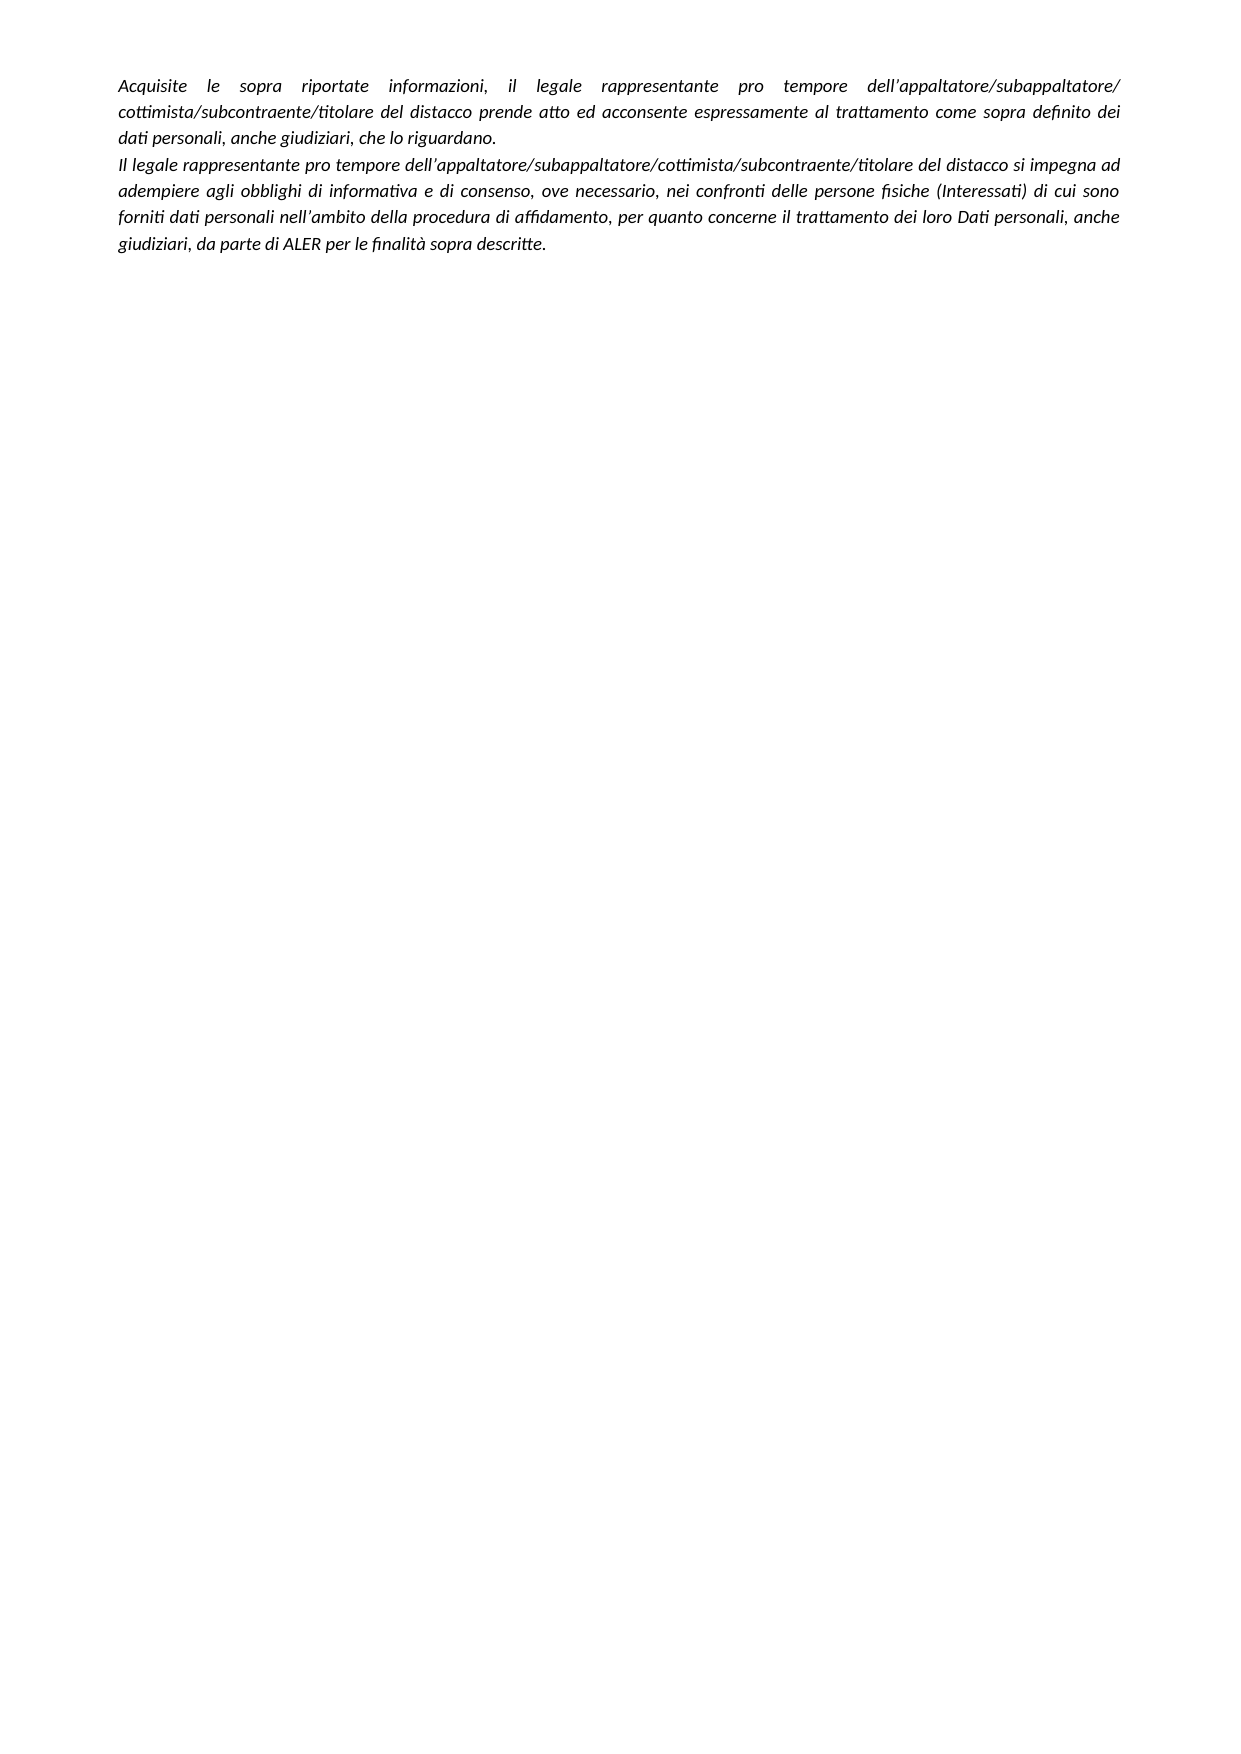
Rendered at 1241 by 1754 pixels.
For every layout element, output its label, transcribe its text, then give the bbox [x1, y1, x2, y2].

text Il legale rappresentante pro tempore dell’appaltatore/subappaltatore/cottimista/subcontraente/titolare del distacco si impegna ad adempiere agli obblighi di informativa e di consenso, ove necessario, nei confronti delle persone fisiche (Interessati) di cui sono forniti dati personali nell’ambito della procedura di affidamento, per quanto concerne il trattamento dei loro Dati personali, anche giudiziari, da parte di ALER per le finalità sopra descritte. [118, 153, 1122, 255]
text Acquisite le sopra riportate informazioni, il legale rappresentante pro tempore dell’appaltatore/subappaltatore/ cottimista/subcontraente/titolare del distacco prende atto ed acconsente espressamente al trattamento come sopra definito dei dati personali, anche giudiziari, che lo riguardano. [118, 74, 1122, 149]
